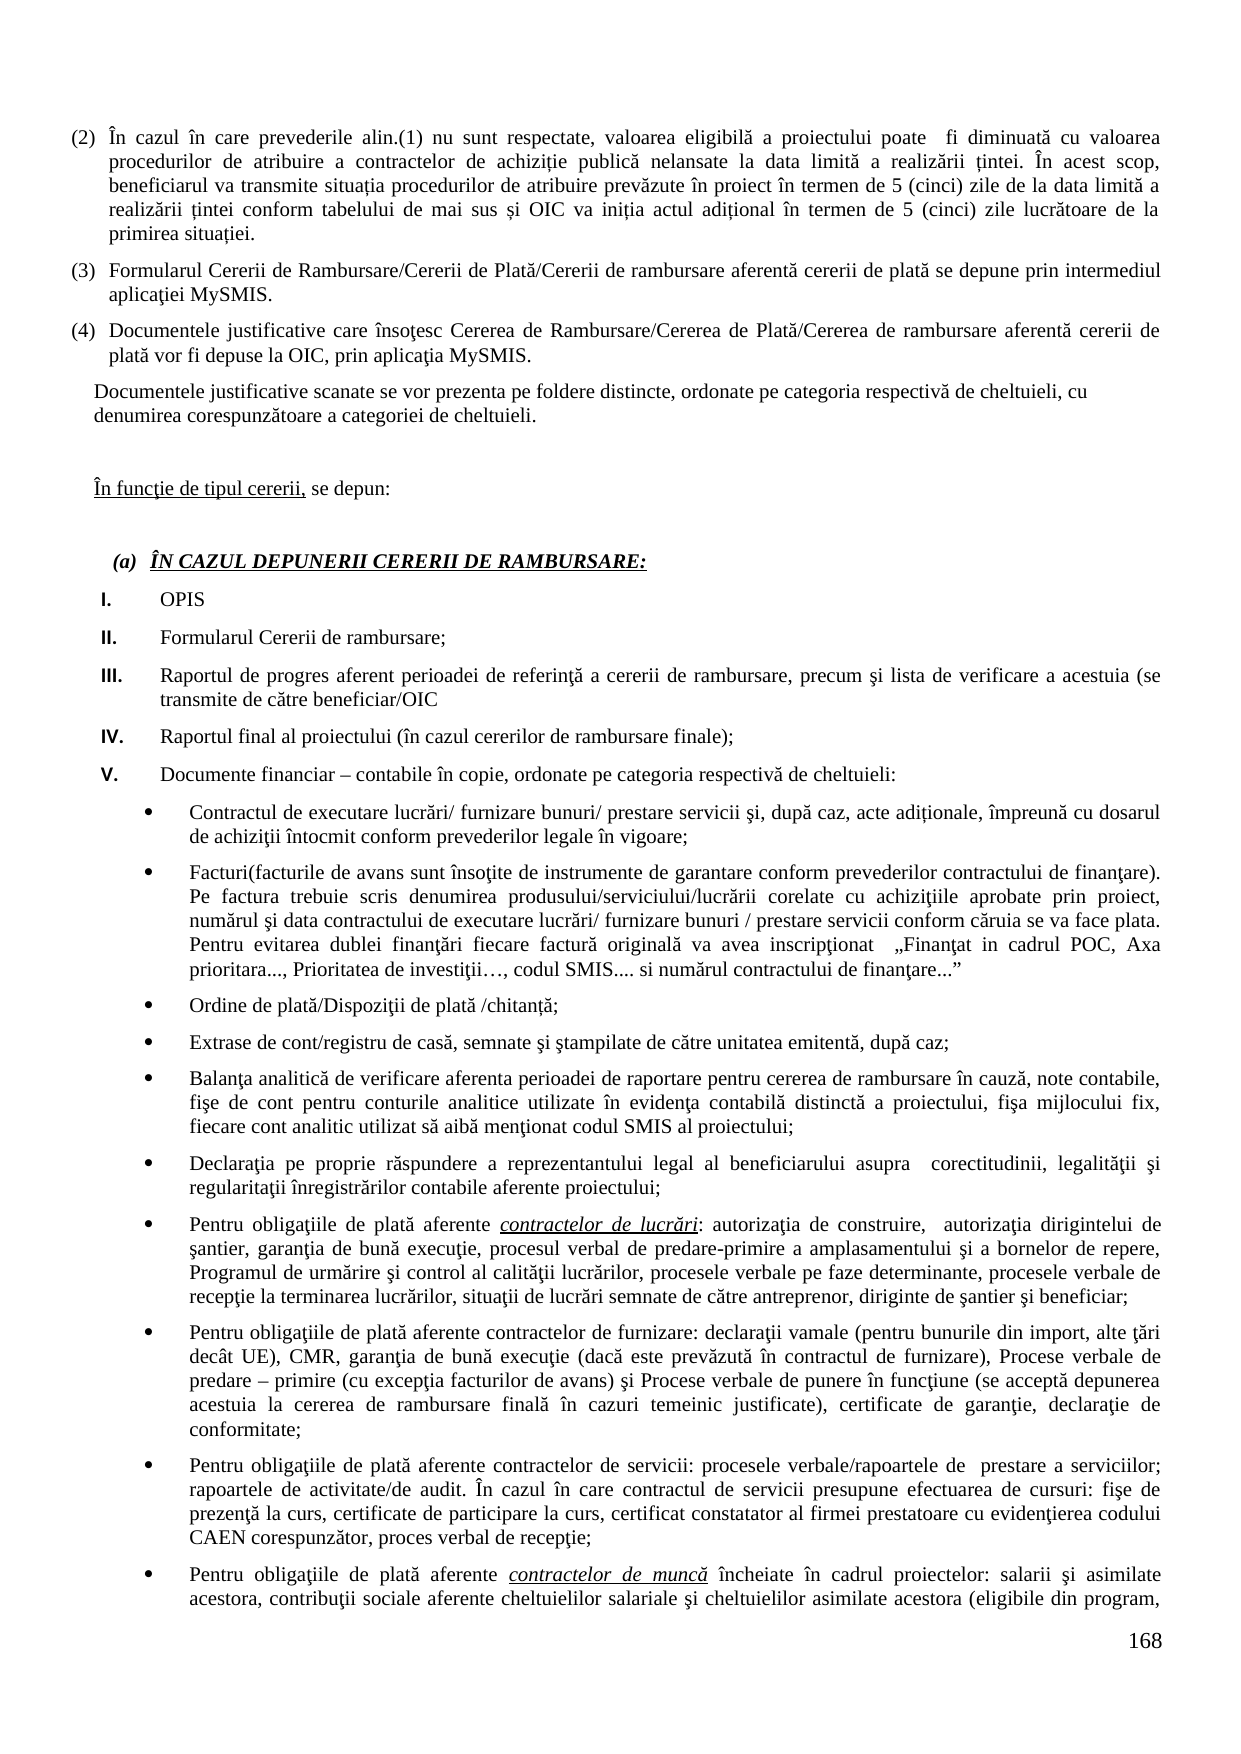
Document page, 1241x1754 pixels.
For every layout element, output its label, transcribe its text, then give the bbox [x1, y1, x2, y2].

list Pentru obligaţiile de plată aferente contractelor de servicii: procesele verbale/rapoartele de prestare a serviciilor; rapoartele de activitate/de audit. În cazul în care contractul de servicii presupune efectuarea de cursuri: fişe de prezenţă la curs, certificate de participare la curs, certificat constatator al firmei prestatoare cu evidenţierea codului CAEN corespunzător, proces verbal de recepţie; [145, 1453, 1162, 1549]
list Documentele justificative care însoţesc Cererea de Rambursare/Cererea de Plată/Cererea de rambursare aferentă cererii de plată vor fi depuse la OIC, prin aplicaţia MySMIS. [71, 318, 1162, 367]
list Balanţa analitică de verificare aferenta perioadei de raportare pentru cererea de rambursare în cauză, note contabile, fişe de cont pentru conturile analitice utilizate în evidenţa contabilă distinctă a proiectului, fişa mijlocului fix, fiecare cont analitic utilizat să aibă menţionat codul SMIS al proiectului; [145, 1066, 1162, 1138]
list Extrase de cont/registru de casă, semnate şi ştampilate de către unitatea emitentă, după caz; [145, 1029, 1162, 1054]
list În cazul în care prevederile alin.(1) nu sunt respectate, valoarea eligibilă a proiectului poate fi diminuată cu valoarea procedurilor de atribuire a contractelor de achiziție publică nelansate la data limită a realizării țintei. În acest scop, beneficiarul va transmite situația procedurilor de atribuire prevăzute în proiect în termen de 5 (cinci) zile de la data limită a realizării țintei conform tabelului de mai sus și OIC va iniția actul adițional în termen de 5 (cinci) zile lucrătoare de la primirea situației. [71, 125, 1162, 245]
list OPIS [101, 586, 1162, 611]
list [145, 1562, 1162, 1610]
list Facturi(facturile de avans sunt însoţite de instrumente de garantare conform prevederilor contractului de finanţare). Pe factura trebuie scris denumirea produsului/serviciului/lucrării corelate cu achiziţiile aprobate prin proiect, numărul şi data contractului de executare lucrări/ furnizare bunuri / prestare servicii conform căruia se va face plata. Pentru evitarea dublei finanţări fiecare factură originală va avea inscripţionat „Finanţat in cadrul POC, Axa prioritara..., Prioritatea de investiţii…, codul SMIS.... si numărul contractului de finanţare...” [145, 860, 1162, 981]
list Ordine de plată/Dispoziţii de plată /chitanță; [145, 993, 1162, 1017]
list ÎN CAZUL DEPUNERII CERERII DE RAMBURSARE: [112, 549, 1162, 573]
text În funcţie de tipul cererii, se depun: [94, 476, 1162, 500]
list Formularul Cererii de rambursare; [101, 624, 1162, 649]
list Contractul de executare lucrări/ furnizare bunuri/ prestare servicii şi, după caz, acte adiționale, împreună cu dosarul de achiziţii întocmit conform prevederilor legale în vigoare; [145, 799, 1162, 848]
list Raportul de progres aferent perioadei de referinţă a cererii de rambursare, precum şi lista de verificare a acestuia (se transmite de către beneficiar/OIC [101, 662, 1162, 711]
list Pentru obligaţiile de plată aferente contractelor de lucrări: autorizaţia de construire, autorizaţia dirigintelui de şantier, garanţia de bună execuţie, procesul verbal de predare-primire a amplasamentului şi a bornelor de repere, Programul de urmărire şi control al calităţii lucrărilor, procesele verbale pe faze determinante, procesele verbale de recepţie la terminarea lucrărilor, situaţii de lucrări semnate de către antreprenor, diriginte de şantier şi beneficiar; [145, 1211, 1162, 1308]
list Documente financiar – contabile în copie, ordonate pe categoria respectivă de cheltuieli: [101, 762, 1162, 787]
list Formularul Cererii de Rambursare/Cererii de Plată/Cererii de rambursare aferentă cererii de plată se depune prin intermediul aplicaţiei MySMIS. [71, 258, 1162, 306]
list Raportul final al proiectului (în cazul cererilor de rambursare finale); [101, 724, 1162, 749]
list Pentru obligaţiile de plată aferente contractelor de furnizare: declaraţii vamale (pentru bunurile din import, alte ţări decât UE), CMR, garanţia de bună execuţie (dacă este prevăzută în contractul de furnizare), Procese verbale de predare – primire (cu excepţia facturilor de avans) şi Procese verbale de punere în funcţiune (se acceptă depunerea acestuia la cererea de rambursare finală în cazuri temeinic justificate), certificate de garanţie, declaraţie de conformitate; [145, 1320, 1162, 1441]
text Documentele justificative scanate se vor prezenta pe foldere distincte, ordonate pe categoria respectivă de cheltuieli, cu denumirea corespunzătoare a categoriei de cheltuieli. [94, 379, 1162, 427]
list Declaraţia pe proprie răspundere a reprezentantului legal al beneficiarului asupra corectitudinii, legalităţii şi regularitaţii înregistrărilor contabile aferente proiectului; [145, 1151, 1162, 1199]
